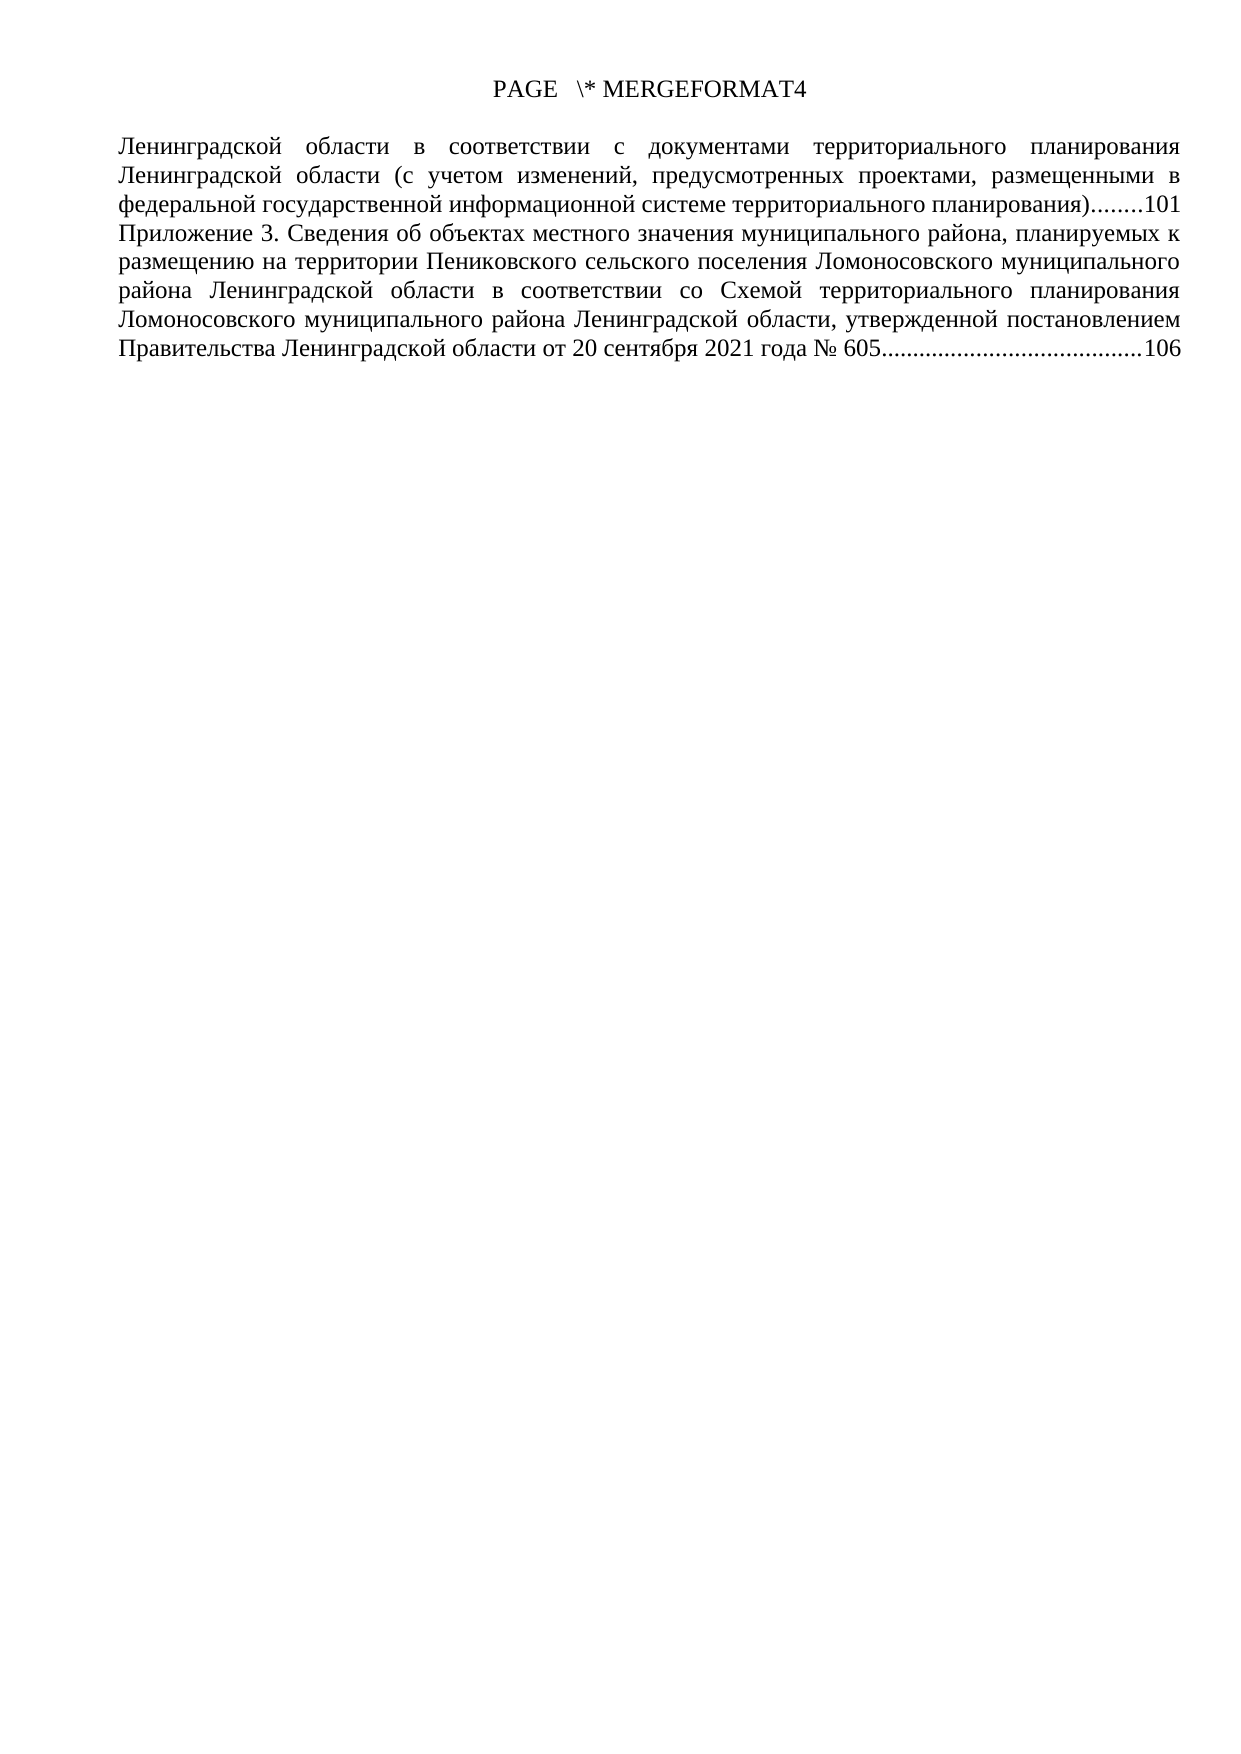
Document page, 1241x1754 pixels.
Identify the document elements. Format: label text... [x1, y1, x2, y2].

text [118, 131, 1181, 218]
text Приложение 3. Сведения об объектах местного значения муниципального района, планируемых к размещению на территории Пениковского сельского поселения Ломоносовского муниципального района Ленинградской области в соответствии со Схемой территориального планирования Ломоносовского муниципального района Ленинградской области, утвержденной постановлением Правительства Ленинградской области от 20 сентября 2021 года № 605 106 [118, 218, 1181, 361]
